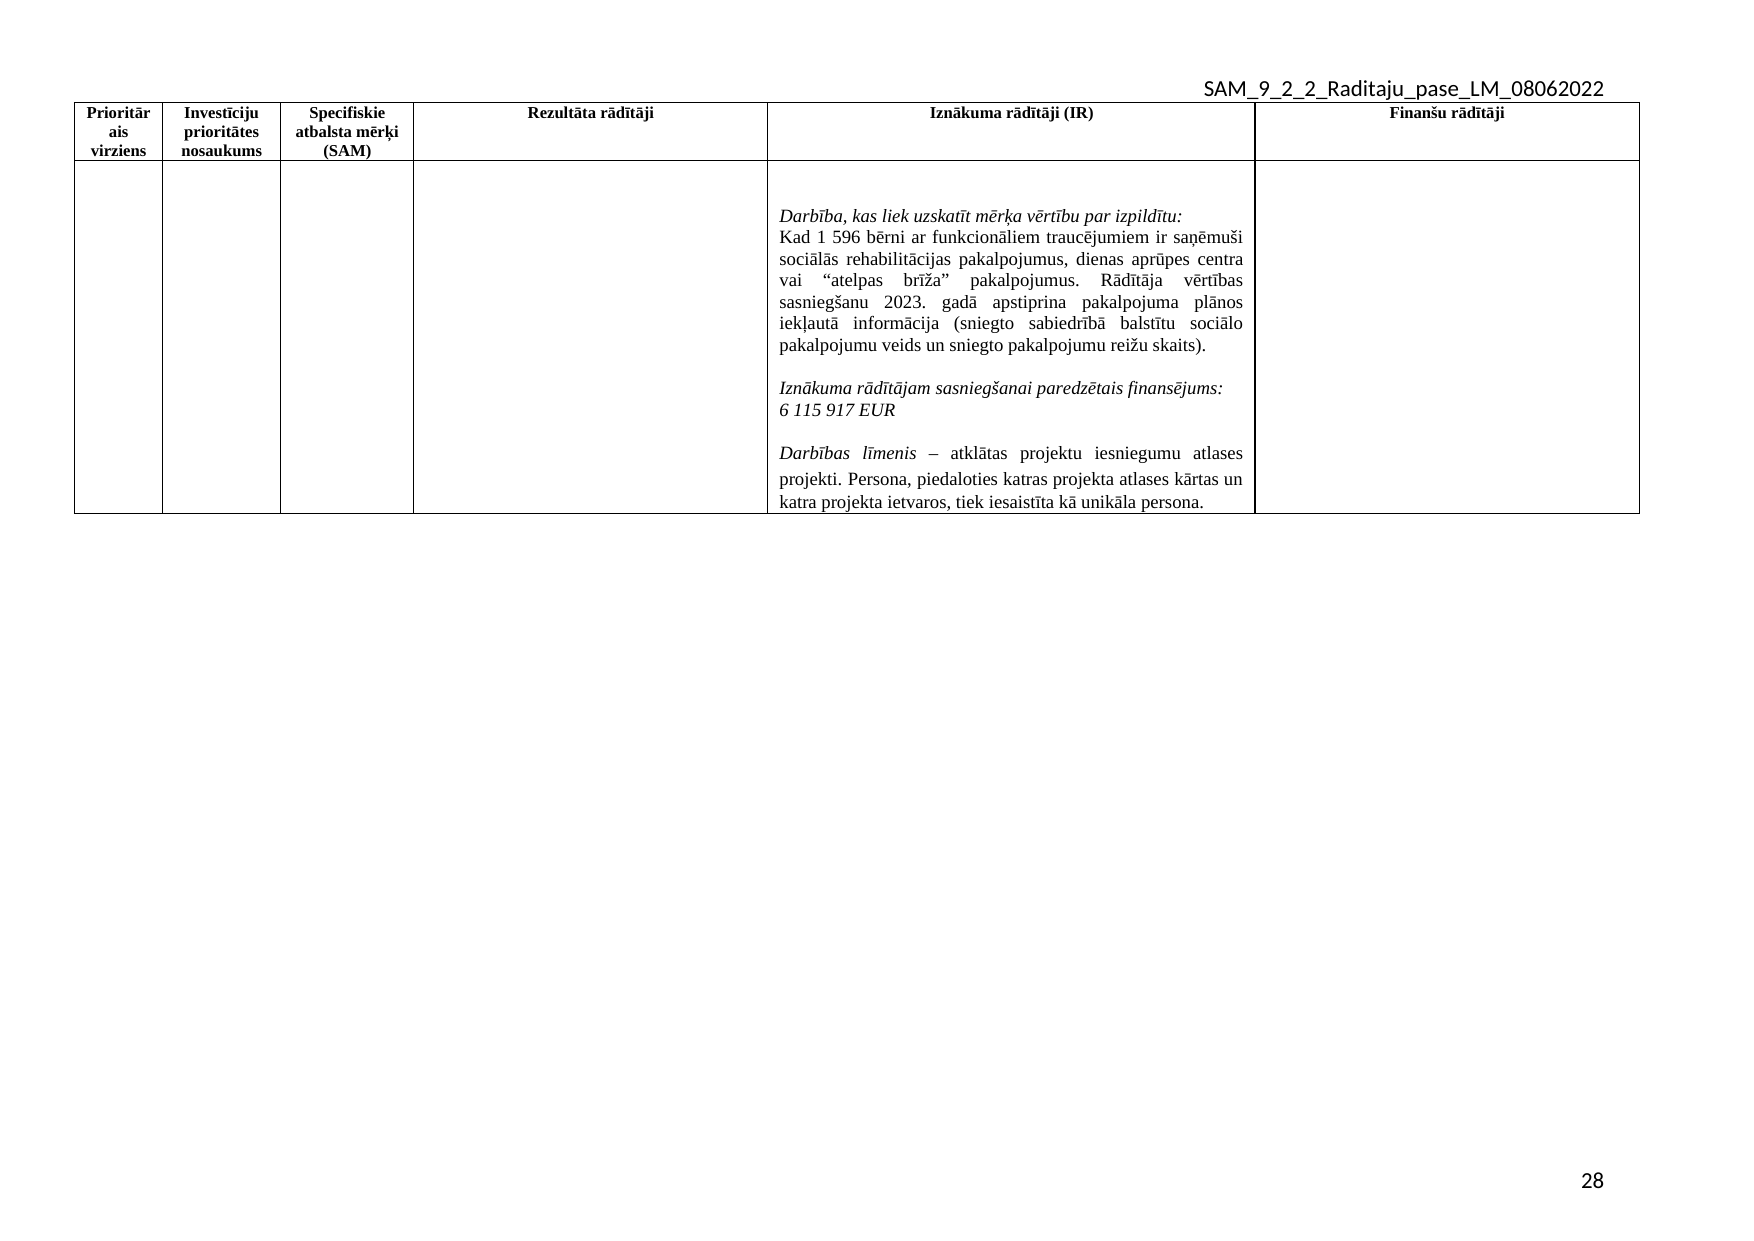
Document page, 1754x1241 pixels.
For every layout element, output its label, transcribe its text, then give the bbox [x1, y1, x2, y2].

table_header Rezultāta rādītāji [414, 103, 767, 160]
table_header Investīciju prioritātes nosaukums [163, 103, 280, 160]
table_cell [75, 161, 162, 513]
table_header Iznākuma rādītāji (IR) [768, 103, 1254, 160]
table_cell [163, 161, 280, 513]
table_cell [768, 161, 1254, 513]
table_header Specifiskie atbalsta mērķi (SAM) [281, 103, 413, 160]
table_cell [414, 161, 767, 513]
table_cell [281, 161, 413, 513]
table_header Finanšu rādītāji [1256, 103, 1639, 160]
table_header Prioritārais virziens [75, 103, 162, 160]
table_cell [1256, 161, 1639, 513]
